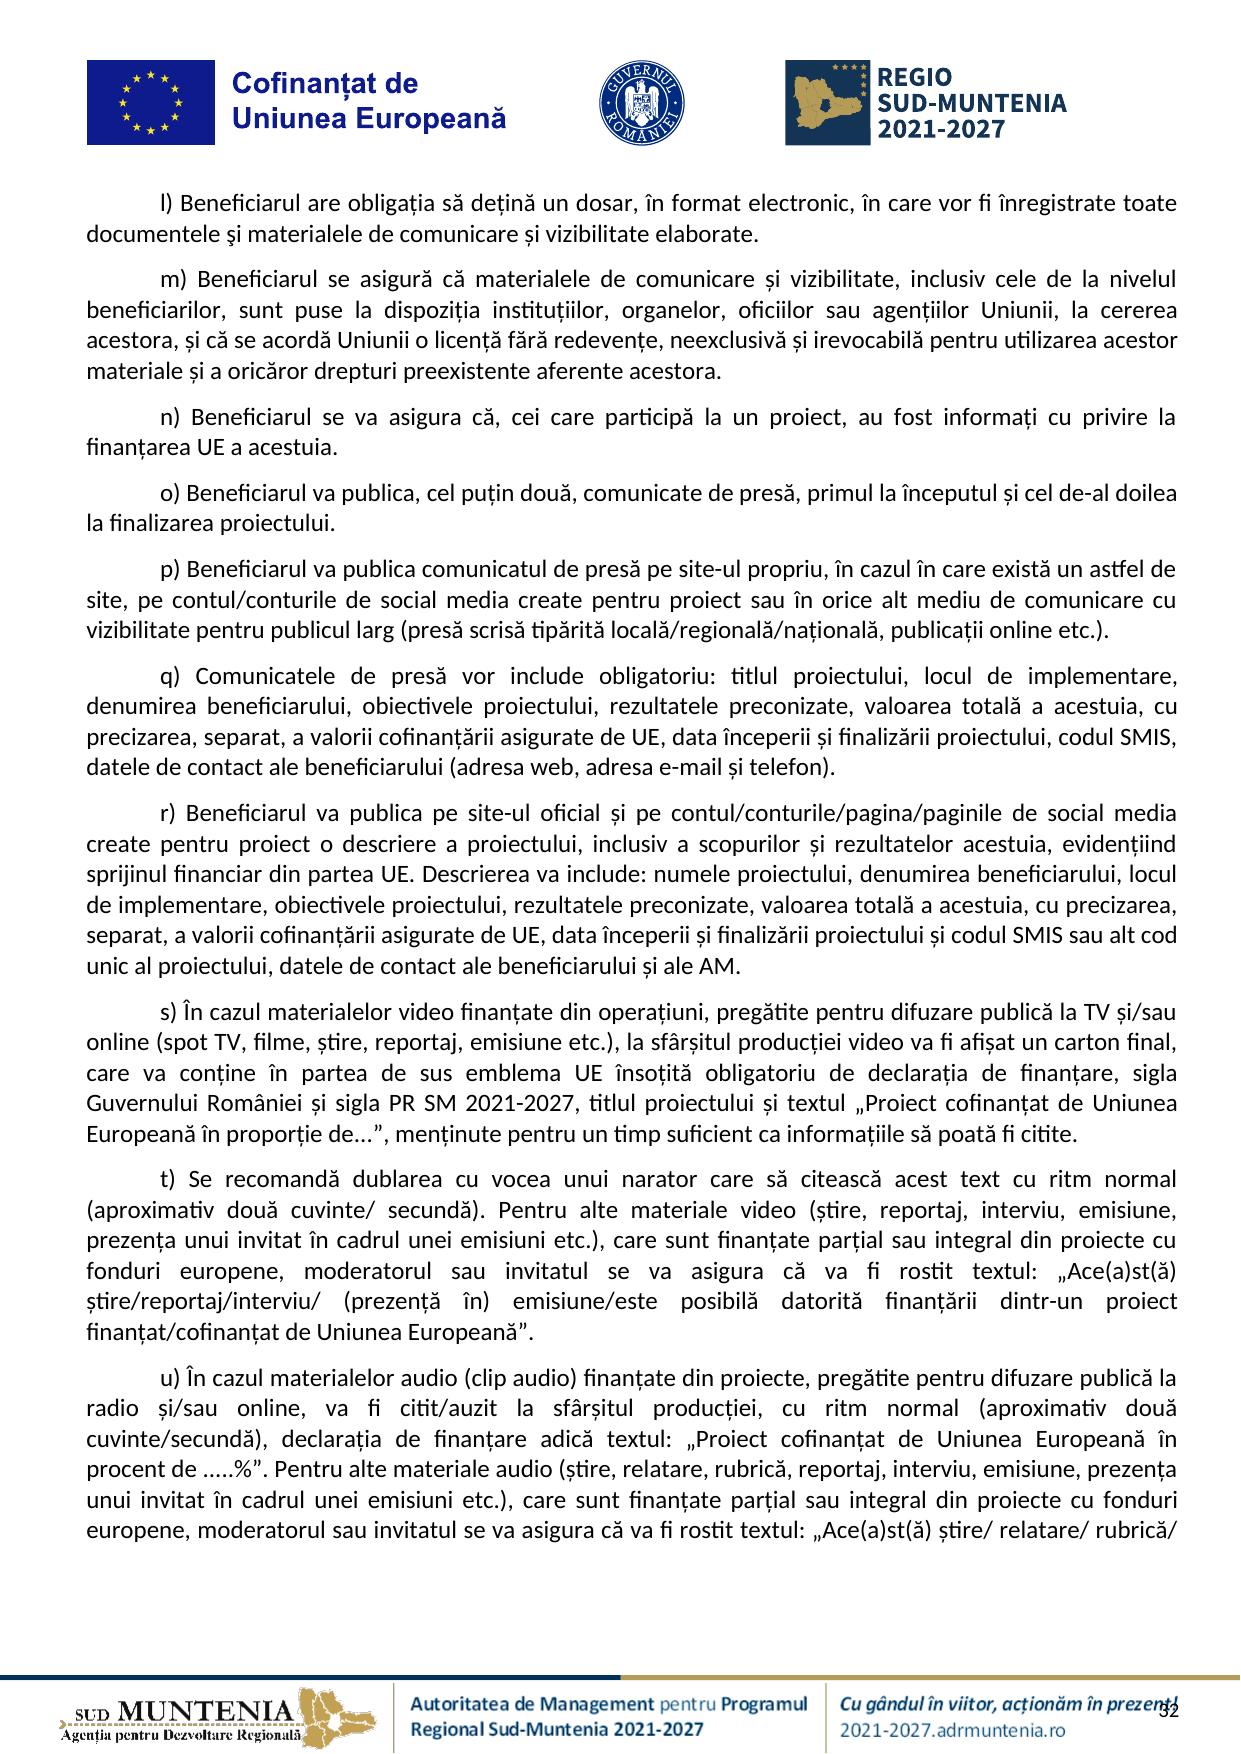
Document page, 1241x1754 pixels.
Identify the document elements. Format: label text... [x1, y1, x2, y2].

picture [0, 1675, 1241, 1754]
list l) Beneficiarul are obligația să dețină un dosar, în format electronic, în care vor fi înregistrate toate documentele şi materialele de comunicare și vizibilitate elaborate. [86, 187, 1179, 248]
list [86, 1362, 1179, 1545]
list s) În cazul materialelor video finanțate din operațiuni, pregătite pentru difuzare publică la TV și/sau online (spot TV, filme, știre, reportaj, emisiune etc.), la sfârșitul producției video va fi afișat un carton final, care va conține în partea de sus emblema UE însoțită obligatoriu de declarația de finanțare, sigla Guvernului României și sigla PR SM 2021-2027, titlul proiectului și textul „Proiect cofinanțat de Uniunea Europeană în proporție de...”, menținute pentru un timp suficient ca informațiile să poată fi citite. [86, 996, 1179, 1148]
list m) Beneficiarul se asigură că materialele de comunicare și vizibilitate, inclusiv cele de la nivelul beneficiarilor, sunt puse la dispoziția instituțiilor, organelor, oficiilor sau agențiilor Uniunii, la cererea acestora, și că se acordă Uniunii o licență fără redevențe, neexclusivă și irevocabilă pentru utilizarea acestor materiale și a oricăror drepturi preexistente aferente acestora. [86, 263, 1179, 386]
list p) Beneficiarul va publica comunicatul de presă pe site-ul propriu, în cazul în care există un astfel de site, pe contul/conturile de social media create pentru proiect sau în orice alt mediu de comunicare cu vizibilitate pentru publicul larg (presă scrisă tipărită locală/regională/națională, publicații online etc.). [86, 553, 1179, 645]
list q) Comunicatele de presă vor include obligatoriu: titlul proiectului, locul de implementare, denumirea beneficiarului, obiectivele proiectului, rezultatele preconizate, valoarea totală a acestuia, cu precizarea, separat, a valorii cofinanțării asigurate de UE, data începerii și finalizării proiectului, codul SMIS, datele de contact ale beneficiarului (adresa web, adresa e-mail și telefon). [86, 660, 1179, 782]
list r) Beneficiarul va publica pe site-ul oficial și pe contul/conturile/pagina/paginile de social media create pentru proiect o descriere a proiectului, inclusiv a scopurilor și rezultatelor acestuia, evidențiind sprijinul financiar din partea UE. Descrierea va include: numele proiectului, denumirea beneficiarului, locul de implementare, obiectivele proiectului, rezultatele preconizate, valoarea totală a acestuia, cu precizarea, separat, a valorii cofinanțării asigurate de UE, data începerii și finalizării proiectului și codul SMIS sau alt cod unic al proiectului, datele de contact ale beneficiarului și ale AM. [86, 797, 1179, 980]
list t) Se recomandă dublarea cu vocea unui narator care să citească acest text cu ritm normal (aproximativ două cuvinte/ secundă). Pentru alte materiale video (știre, reportaj, interviu, emisiune, prezența unui invitat în cadrul unei emisiuni etc.), care sunt finanțate parțial sau integral din proiecte cu fonduri europene, moderatorul sau invitatul se va asigura că va fi rostit textul: „Ace(a)st(ă) știre/reportaj/interviu/ (prezență în) emisiune/este posibilă datorită finanțării dintr-un proiect finanțat/cofinanțat de Uniunea Europeană”. [86, 1163, 1179, 1347]
list o) Beneficiarul va publica, cel puțin două, comunicate de presă, primul la începutul și cel de-al doilea la finalizarea proiectului. [86, 477, 1179, 538]
list n) Beneficiarul se va asigura că, cei care participă la un proiect, au fost informați cu privire la finanțarea UE a acestuia. [86, 401, 1179, 462]
